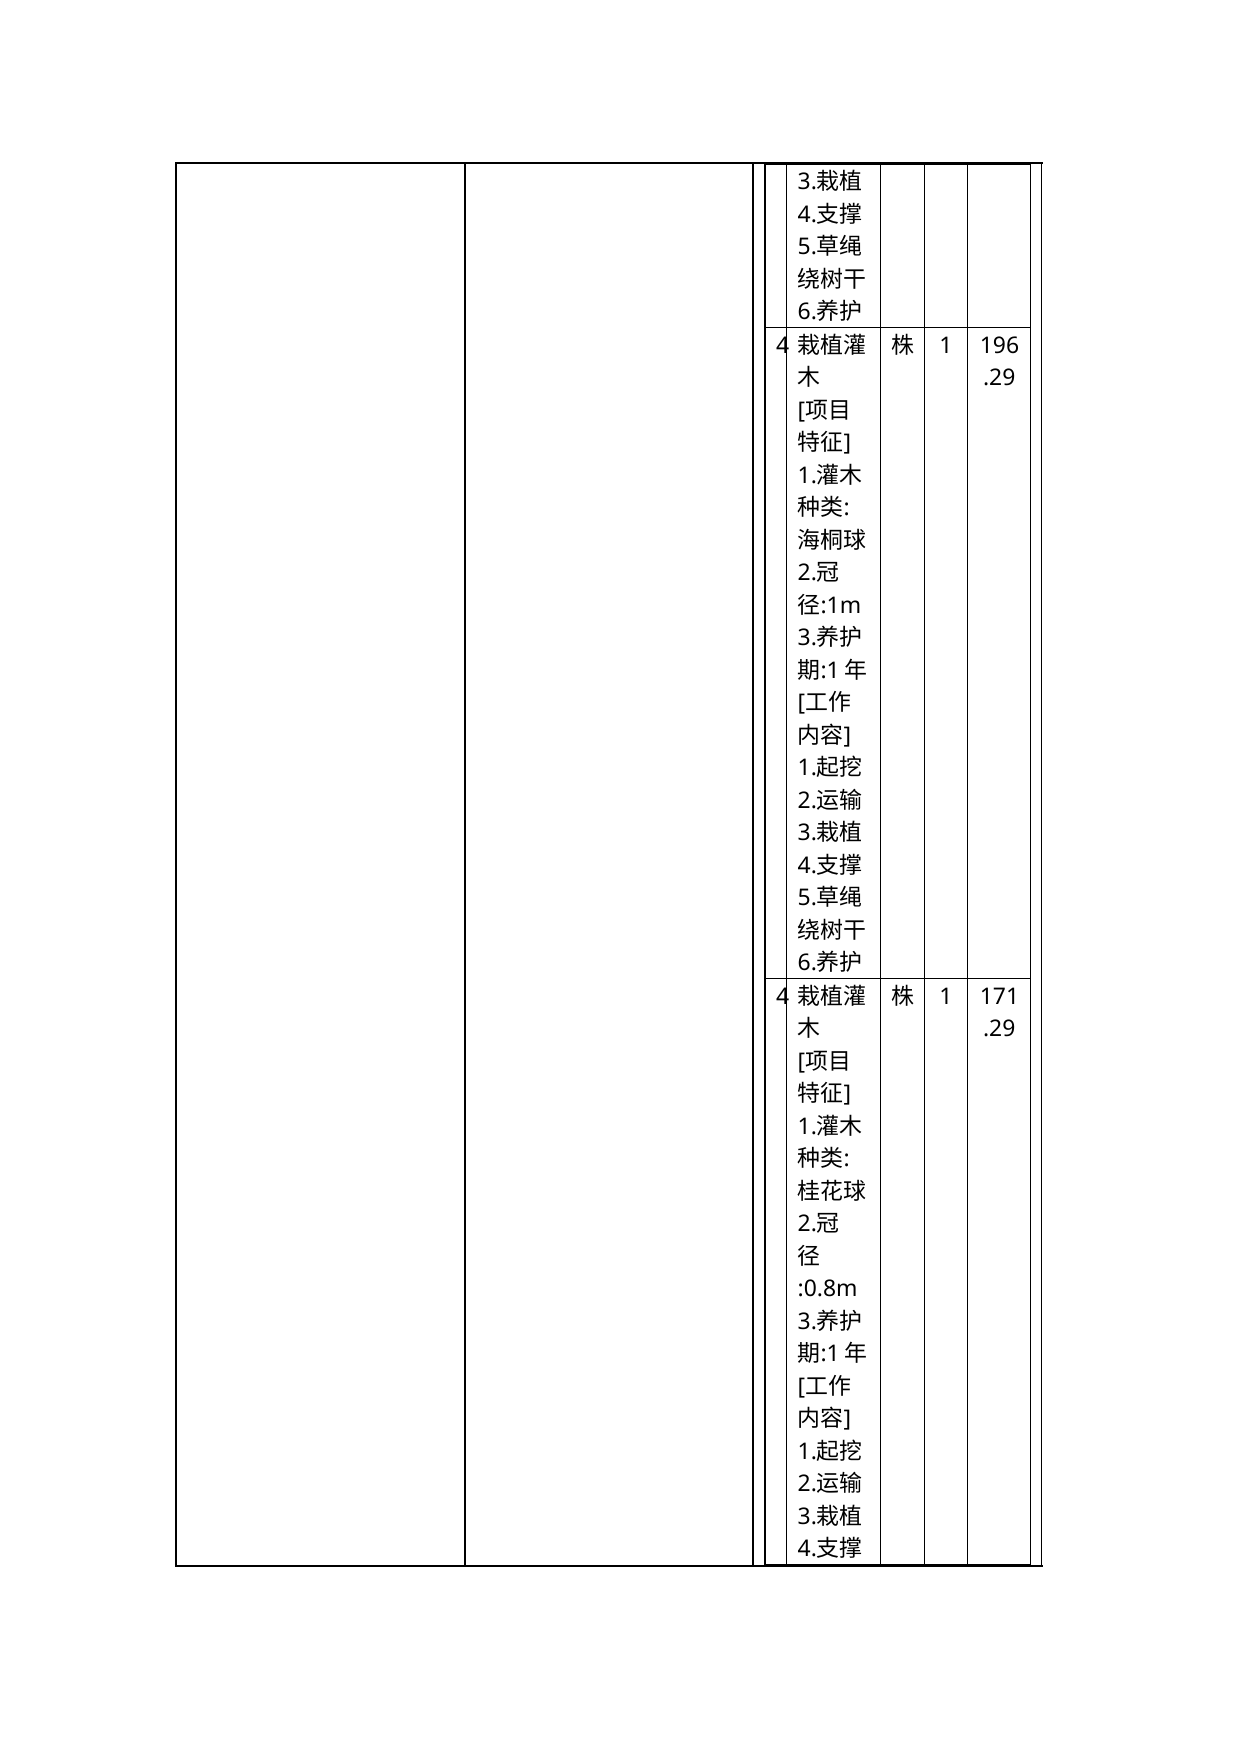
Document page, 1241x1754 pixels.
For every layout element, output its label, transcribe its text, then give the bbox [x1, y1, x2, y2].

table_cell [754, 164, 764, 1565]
table_cell 1 [466, 164, 752, 1565]
table_cell [177, 164, 464, 1565]
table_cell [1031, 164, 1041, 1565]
